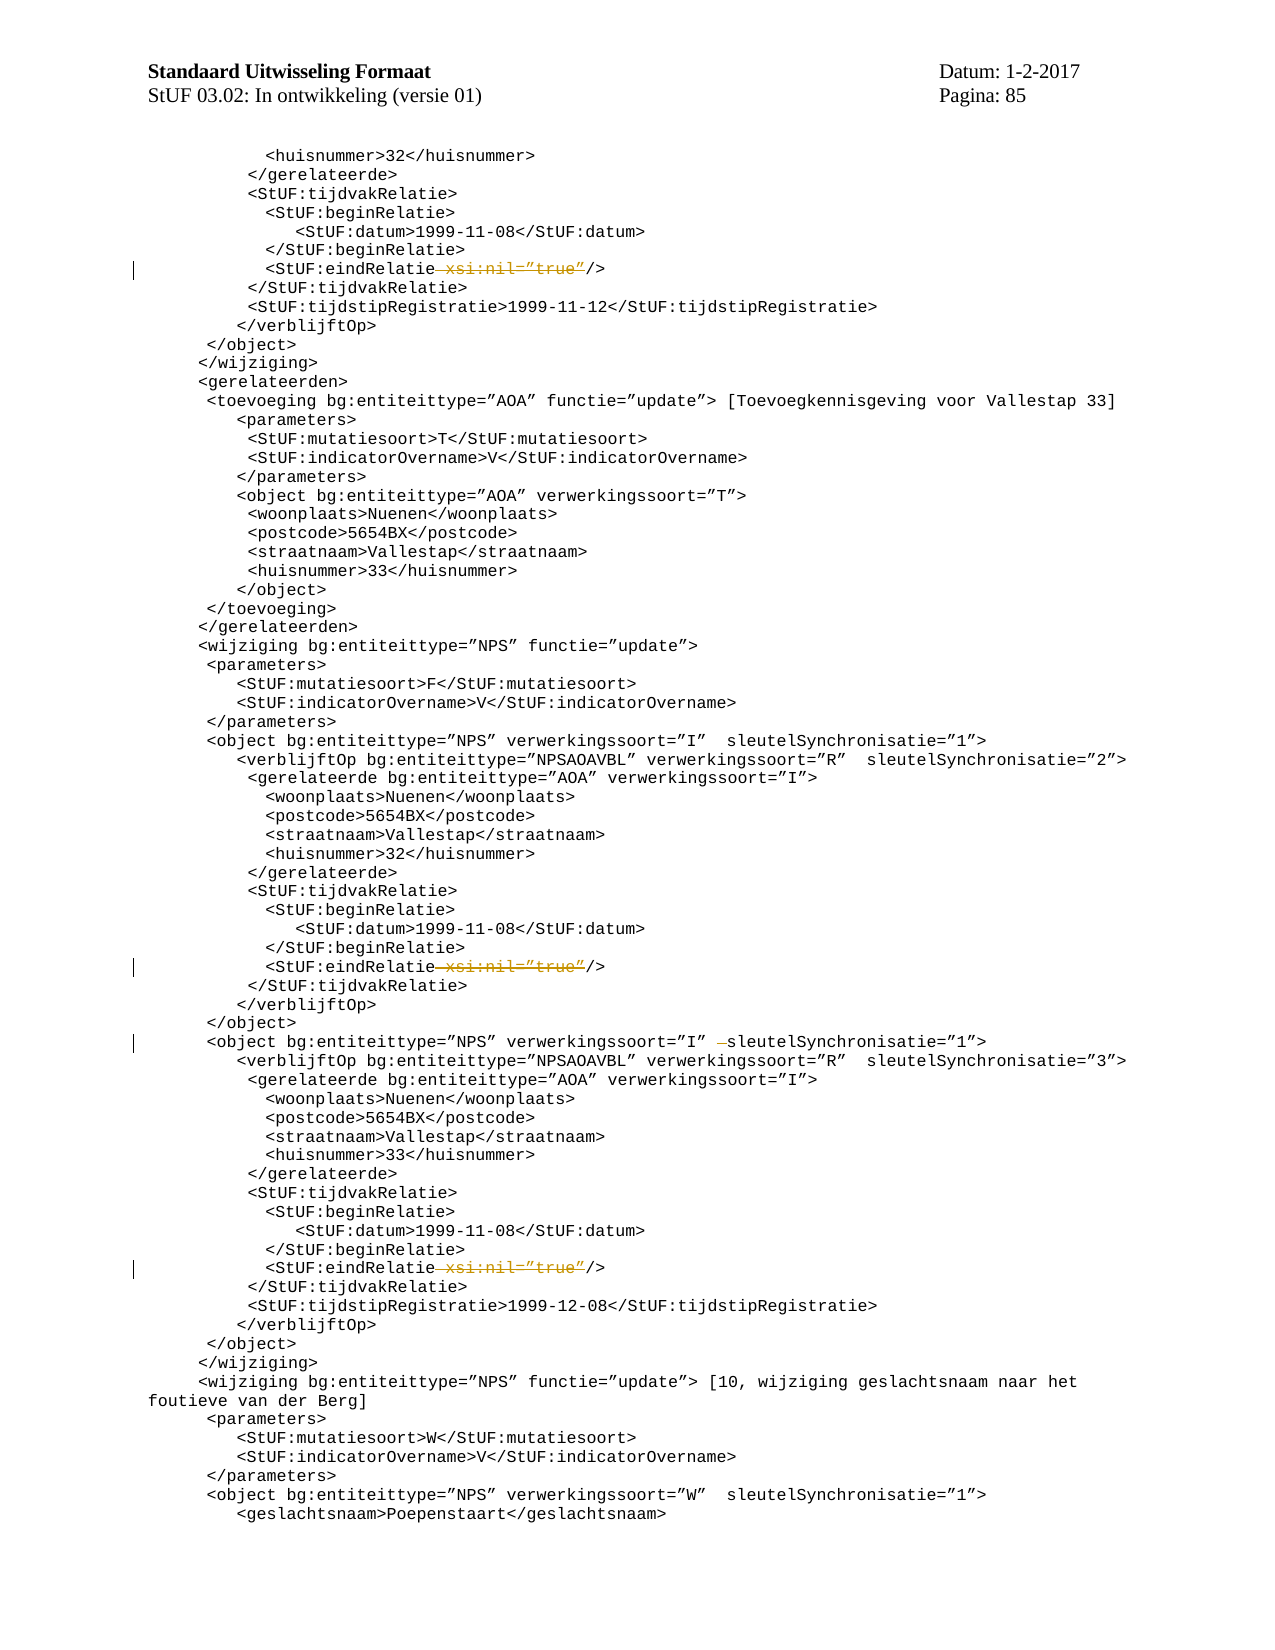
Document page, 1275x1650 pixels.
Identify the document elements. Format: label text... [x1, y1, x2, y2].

text <straatnaam>Vallestap</straatnaam> [148, 544, 1127, 562]
text <straatnaam>Vallestap</straatnaam> [148, 1128, 1127, 1147]
text </object> [148, 1336, 1127, 1354]
text </StUF:beginRelatie> [148, 939, 1127, 958]
text <StUF:indicatorOvername>V</StUF:indicatorOvername> [148, 449, 1127, 468]
text <parameters> [148, 1411, 1127, 1430]
text <toevoeging bg:entiteittype=”AOA” functie=”update”> [Toevoegkennisgeving voor Vallestap 33] [148, 393, 1127, 412]
text </object> [148, 1015, 1127, 1034]
text </object> [148, 336, 1127, 355]
text <StUF:eindRelatie/> [148, 958, 1127, 977]
text <huisnummer>32</huisnummer> [148, 845, 1127, 864]
text <woonplaats>Nuenen</woonplaats> [148, 1090, 1127, 1109]
text <StUF:indicatorOvername>V</StUF:indicatorOvername> [148, 694, 1127, 713]
text <wijziging bg:entiteittype=”NPS” functie=”update”> [10, wijziging geslachtsnaam naar het foutieve van der Berg] [148, 1373, 1127, 1411]
text <StUF:tijdvakRelatie> [148, 883, 1127, 902]
text </gerelateerden> [148, 619, 1127, 638]
text </StUF:beginRelatie> [148, 1241, 1127, 1260]
text </parameters> [148, 1467, 1127, 1486]
text </toevoeging> [148, 600, 1127, 619]
text <StUF:beginRelatie> [148, 204, 1127, 223]
text <gerelateerden> [148, 374, 1127, 393]
text <parameters> [148, 657, 1127, 676]
text </verblijftOp> [148, 317, 1127, 336]
text </StUF:tijdvakRelatie> [148, 1279, 1127, 1298]
text </gerelateerde> [148, 864, 1127, 883]
text <StUF:mutatiesoort>F</StUF:mutatiesoort> [148, 676, 1127, 694]
text <huisnummer>33</huisnummer> [148, 1147, 1127, 1166]
text <woonplaats>Nuenen</woonplaats> [148, 506, 1127, 525]
text <StUF:datum>1999-11-08</StUF:datum> [148, 921, 1127, 939]
text <woonplaats>Nuenen</woonplaats> [148, 789, 1127, 808]
text <object bg:entiteittype=”NPS” verwerkingssoort=”I” sleutelSynchronisatie=”1”> [148, 732, 1127, 751]
text <postcode>5654BX</postcode> [148, 525, 1127, 544]
text <StUF:datum>1999-11-08</StUF:datum> [148, 223, 1127, 242]
text <StUF:tijdstipRegistratie>1999-11-12</StUF:tijdstipRegistratie> [148, 298, 1127, 317]
text </gerelateerde> [148, 167, 1127, 185]
text </wijziging> [148, 1354, 1127, 1373]
text </StUF:tijdvakRelatie> [148, 280, 1127, 298]
text <huisnummer>32</huisnummer> [148, 148, 1127, 167]
text <StUF:tijdvakRelatie> [148, 1185, 1127, 1203]
text <object bg:entiteittype=”NPS” verwerkingssoort=”W” sleutelSynchronisatie=”1”> [148, 1486, 1127, 1505]
text <StUF:eindRelatie/> [148, 1260, 1127, 1279]
text <StUF:tijdstipRegistratie>1999-12-08</StUF:tijdstipRegistratie> [148, 1298, 1127, 1317]
text </StUF:beginRelatie> [148, 242, 1127, 261]
text <gerelateerde bg:entiteittype=”AOA” verwerkingssoort=”I”> [148, 770, 1127, 789]
text <postcode>5654BX</postcode> [148, 1109, 1127, 1128]
text <verblijftOp bg:entiteittype=”NPSAOAVBL” verwerkingssoort=”R” sleutelSynchronisatie=”2”> [148, 751, 1127, 770]
text </verblijftOp> [148, 1317, 1127, 1336]
text </parameters> [148, 468, 1127, 487]
text <huisnummer>33</huisnummer> [148, 562, 1127, 581]
text </wijziging> [148, 355, 1127, 374]
text <StUF:tijdvakRelatie> [148, 185, 1127, 204]
text <geslachtsnaam>Poepenstaart</geslachtsnaam> [148, 1505, 1127, 1524]
text <wijziging bg:entiteittype=”NPS” functie=”update”> [148, 638, 1127, 657]
text <StUF:beginRelatie> [148, 1203, 1127, 1222]
text <object bg:entiteittype=”NPS” verwerkingssoort=”I” sleutelSynchronisatie=”1”> [148, 1034, 1127, 1053]
text <StUF:eindRelatie/> [148, 261, 1127, 280]
text <StUF:beginRelatie> [148, 902, 1127, 921]
text <postcode>5654BX</postcode> [148, 808, 1127, 826]
text <StUF:mutatiesoort>T</StUF:mutatiesoort> [148, 431, 1127, 449]
text <StUF:mutatiesoort>W</StUF:mutatiesoort> [148, 1430, 1127, 1449]
text <object bg:entiteittype=”AOA” verwerkingssoort=”T”> [148, 487, 1127, 506]
text </verblijftOp> [148, 996, 1127, 1015]
text <StUF:indicatorOvername>V</StUF:indicatorOvername> [148, 1449, 1127, 1467]
text <straatnaam>Vallestap</straatnaam> [148, 826, 1127, 845]
text </gerelateerde> [148, 1166, 1127, 1185]
text <gerelateerde bg:entiteittype=”AOA” verwerkingssoort=”I”> [148, 1072, 1127, 1090]
text <StUF:datum>1999-11-08</StUF:datum> [148, 1222, 1127, 1241]
text </parameters> [148, 713, 1127, 732]
text </object> [148, 581, 1127, 600]
text <verblijftOp bg:entiteittype=”NPSAOAVBL” verwerkingssoort=”R” sleutelSynchronisatie=”3”> [148, 1053, 1127, 1072]
text </StUF:tijdvakRelatie> [148, 977, 1127, 996]
text <parameters> [148, 412, 1127, 431]
